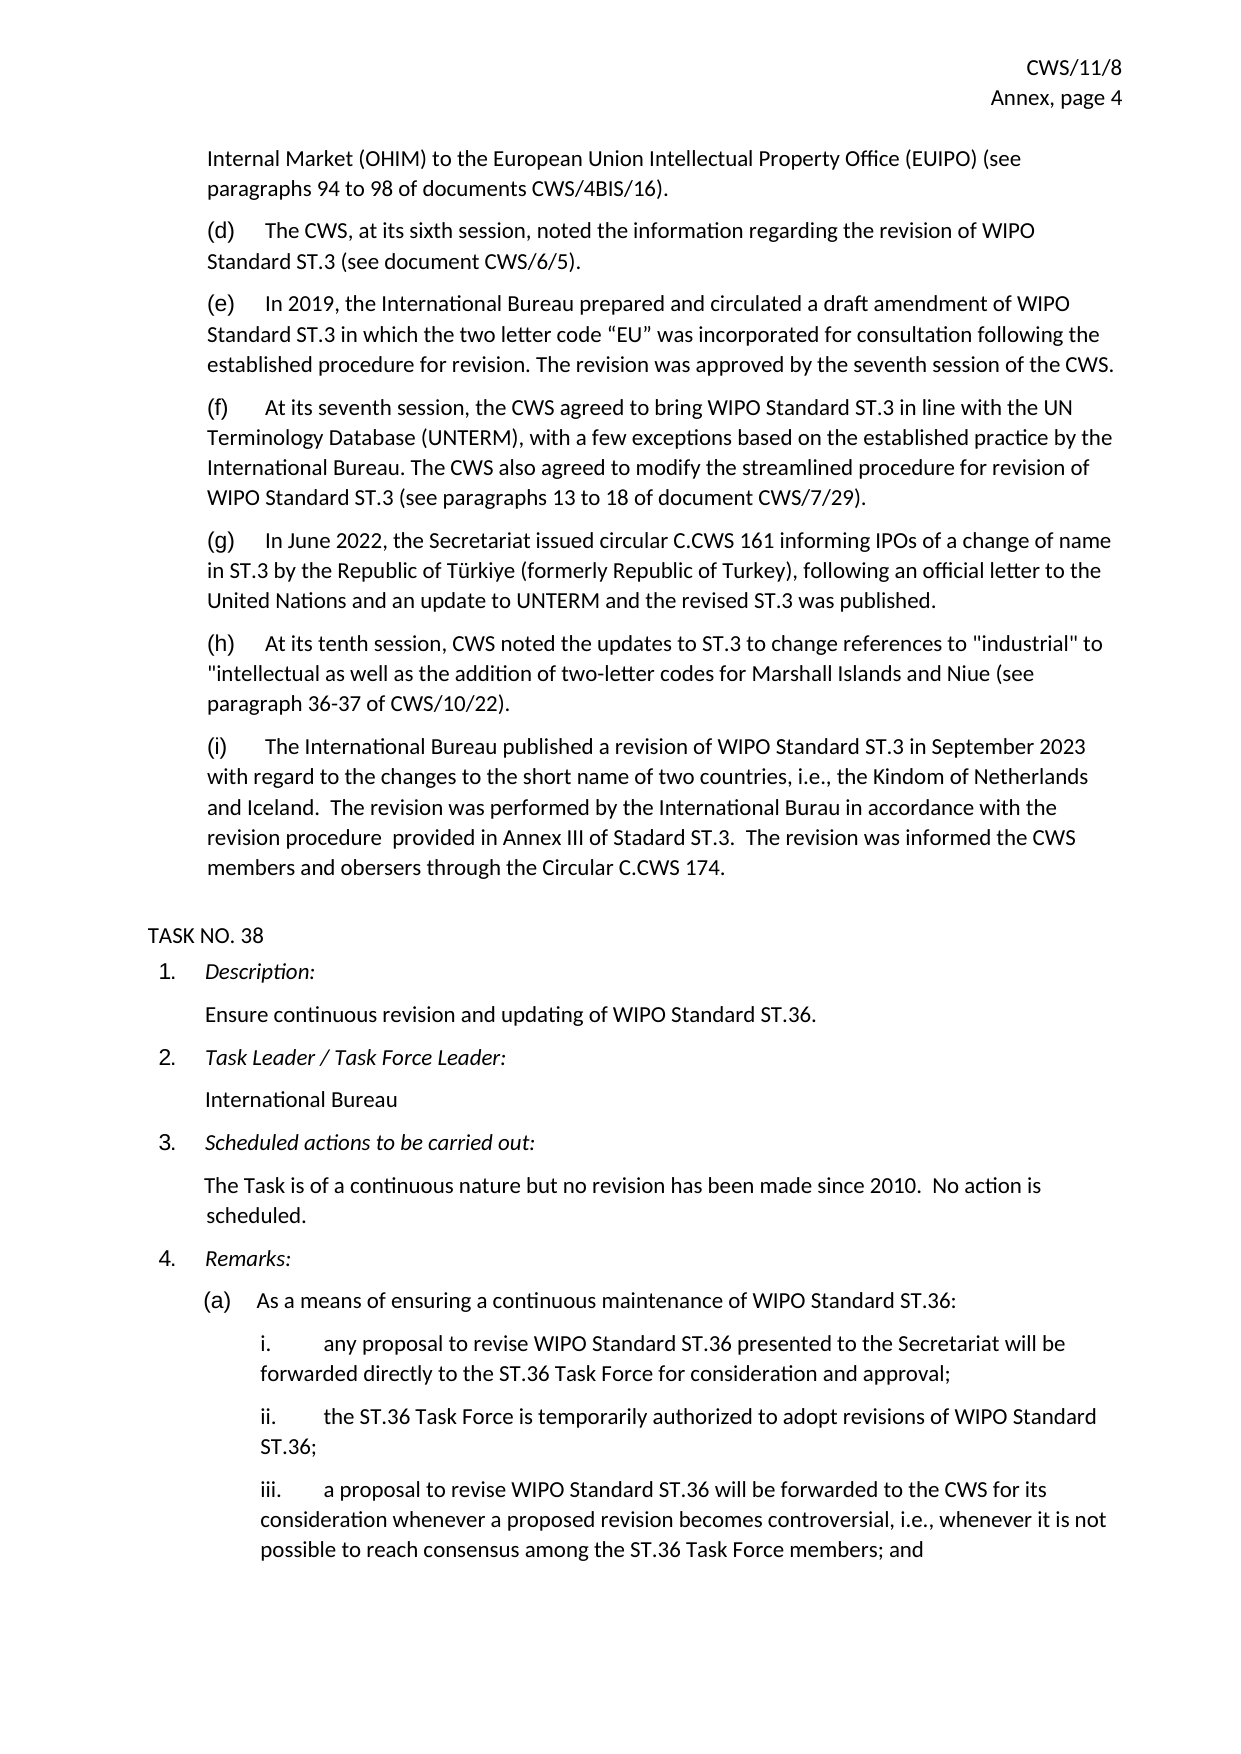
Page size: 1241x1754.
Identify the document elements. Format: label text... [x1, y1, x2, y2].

list In June 2022, the Secretariat issued circular C.CWS 161 informing IPOs of a change of name in ST.3 by the Republic of Türkiye (formerly Republic of Turkey), following an official letter to the United Nations and an update to UNTERM and the revised ST.3 was published. [207, 526, 1122, 614]
text ii. the ST.36 Task Force is temporarily authorized to adopt revisions of WIPO Standard ST.36; [260, 1402, 1122, 1460]
text Ensure continuous revision and updating of WIPO Standard ST.36. [205, 1000, 936, 1028]
subtitle Task Leader / Task Force Leader: [158, 1043, 1122, 1071]
subtitle TASK NO. 38 [148, 921, 1122, 949]
subtitle Scheduled actions to be carried out: [158, 1128, 1122, 1156]
text International Bureau [205, 1085, 936, 1113]
list In 2019, the International Bureau prepared and circulated a draft amendment of WIPO Standard ST.3 in which the two letter code “EU” was incorporated for consultation following the established procedure for revision. The revision was approved by the seventh session of the CWS. [207, 289, 1122, 378]
list At its seventh session, the CWS agreed to bring WIPO Standard ST.3 in line with the UN Terminology Database (UNTERM), with a few exceptions based on the established practice by the International Bureau. The CWS also agreed to modify the streamlined procedure for revision of WIPO Standard ST.3 (see paragraphs 13 to 18 of document CWS/7/29). [207, 393, 1122, 511]
list At its tenth session, CWS noted the updates to ST.3 to change references to "industrial" to "intellectual as well as the addition of two-letter codes for Marshall Islands and Niue (see paragraph 36-37 of CWS/10/22). [207, 629, 1122, 717]
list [207, 144, 1122, 202]
list As a means of ensuring a continuous maintenance of WIPO Standard ST.36: [203, 1286, 1122, 1314]
subtitle Remarks: [158, 1244, 1122, 1272]
subtitle Description: [158, 957, 1122, 985]
text i. any proposal to revise WIPO Standard ST.36 presented to the Secretariat will be forwarded directly to the ST.36 Task Force for consideration and approval; [260, 1329, 1122, 1387]
list The International Bureau published a revision of WIPO Standard ST.3 in September 2023 with regard to the changes to the short name of two countries, i.e., the Kindom of Netherlands and Iceland. The revision was performed by the International Burau in accordance with the revision procedure provided in Annex III of Stadard ST.3. The revision was informed the CWS members and obersers through the Circular C.CWS 174. [207, 732, 1122, 881]
text The Task is of a continuous nature but no revision has been made since 2010. No action is scheduled. [204, 1171, 1122, 1229]
list The CWS, at its sixth session, noted the information regarding the revision of WIPO Standard ST.3 (see document CWS/6/5). [207, 217, 1122, 275]
text iii. a proposal to revise WIPO Standard ST.36 will be forwarded to the CWS for its consideration whenever a proposed revision becomes controversial, i.e., whenever it is not possible to reach consensus among the ST.36 Task Force members; and [260, 1475, 1122, 1563]
